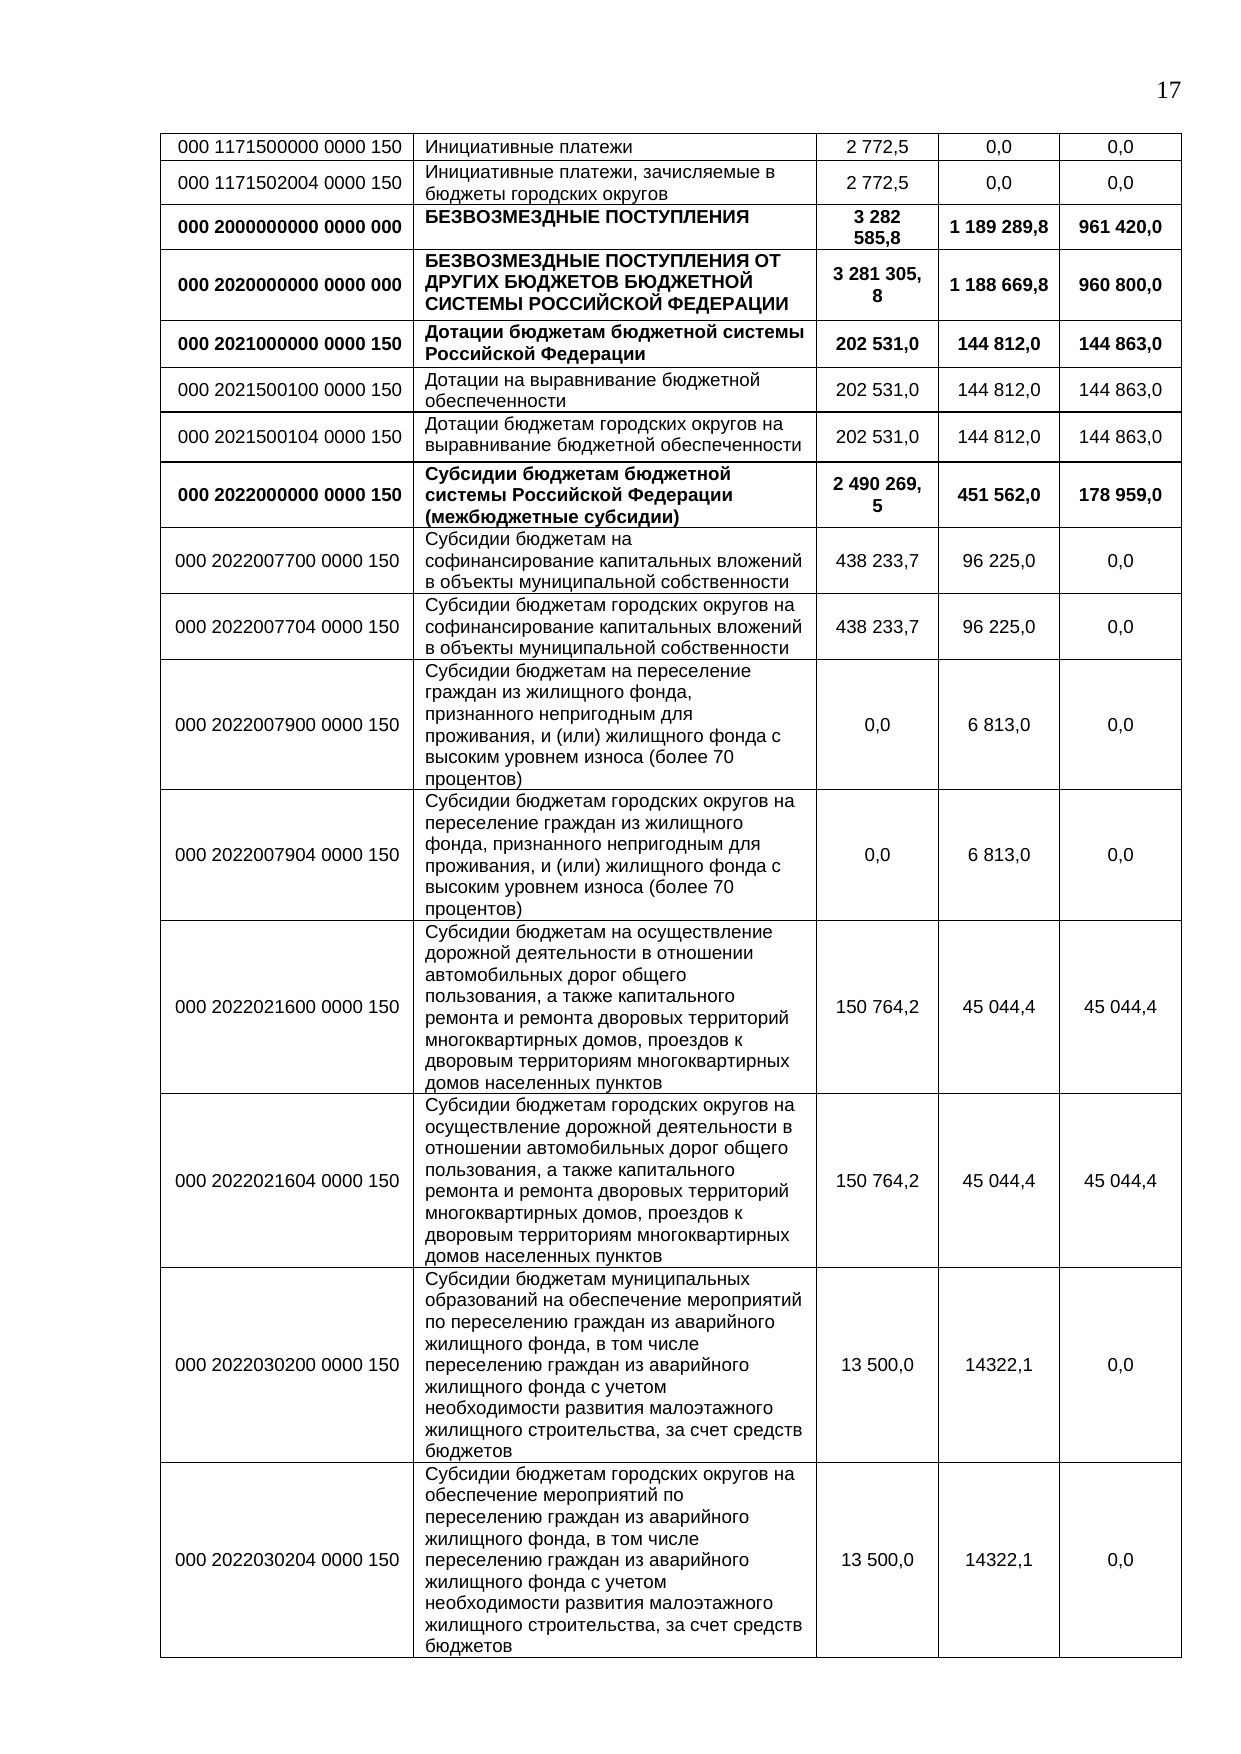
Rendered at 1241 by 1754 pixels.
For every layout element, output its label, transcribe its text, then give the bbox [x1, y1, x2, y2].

table_cell 000 2022030200 0000 150 [161, 1268, 413, 1462]
table_cell БЕЗВОЗМЕЗДНЫЕ ПОСТУПЛЕНИЯ ОТ ДРУГИХ БЮДЖЕТОВ БЮДЖЕТНОЙ СИСТЕМЫ РОССИЙСКОЙ ФЕДЕРАЦИИ [414, 250, 816, 320]
table_cell 961 420,0 [1060, 205, 1181, 248]
table_cell 0,0 [939, 134, 1059, 160]
table_cell 178 959,0 [1060, 463, 1181, 527]
table_cell Субсидии бюджетам муниципальных образований на обеспечение мероприятий по переселению граждан из аварийного жилищного фонда, в том числе переселению граждан из аварийного жилищного фонда с учетом необходимости развития малоэтажного жилищного строительства, за счет средств бюджетов [414, 1268, 816, 1462]
table_cell 144 863,0 [1060, 321, 1181, 367]
table_cell 144 863,0 [1060, 368, 1181, 411]
table_cell 6 813,0 [939, 790, 1059, 919]
table_cell Субсидии бюджетам на осуществление дорожной деятельности в отношении автомобильных дорог общего пользования, а также капитального ремонта и ремонта дворовых территорий многоквартирных домов, проездов к дворовым территориям многоквартирных домов населенных пунктов [414, 921, 816, 1093]
table_cell 144 812,0 [939, 413, 1059, 461]
table_cell 45 044,4 [1060, 921, 1181, 1093]
table_cell 000 1171500000 0000 150 [161, 134, 413, 160]
table_cell 0,0 [1060, 161, 1181, 204]
table_cell 13 500,0 [817, 1463, 938, 1657]
table_cell 6 813,0 [939, 660, 1059, 789]
table_cell 0,0 [817, 790, 938, 919]
table_cell 1 188 669,8 [939, 250, 1059, 320]
table_cell 000 2022007904 0000 150 [161, 790, 413, 919]
table_cell Инициативные платежи [414, 134, 816, 160]
table_cell 150 764,2 [817, 921, 938, 1093]
table_cell Дотации на выравнивание бюджетной обеспеченности [414, 368, 816, 411]
table_cell 000 2022007900 0000 150 [161, 660, 413, 789]
table_cell Дотации бюджетам городских округов на выравнивание бюджетной обеспеченности [414, 413, 816, 461]
table_cell 150 764,2 [817, 1094, 938, 1267]
table_cell 000 2022007704 0000 150 [161, 594, 413, 659]
table_cell 0,0 [1060, 790, 1181, 919]
table_cell 000 1171502004 0000 150 [161, 161, 413, 204]
table_cell Субсидии бюджетам городских округов на осуществление дорожной деятельности в отношении автомобильных дорог общего пользования, а также капитального ремонта и ремонта дворовых территорий многоквартирных домов, проездов к дворовым территориям многоквартирных домов населенных пунктов [414, 1094, 816, 1267]
table_cell Дотации бюджетам бюджетной системы Российской Федерации [414, 321, 816, 367]
table_cell 14322,1 [939, 1268, 1059, 1462]
table_cell 45 044,4 [939, 921, 1059, 1093]
table_cell 0,0 [1060, 660, 1181, 789]
table_cell 0,0 [817, 660, 938, 789]
table_cell 202 531,0 [817, 368, 938, 411]
table_cell 960 800,0 [1060, 250, 1181, 320]
table_cell 2 772,5 [817, 134, 938, 160]
table_cell 1 189 289,8 [939, 205, 1059, 248]
table_cell Субсидии бюджетам на переселение граждан из жилищного фонда, признанного непригодным для проживания, и (или) жилищного фонда с высоким уровнем износа (более 70 процентов) [414, 660, 816, 789]
table_cell 0,0 [939, 161, 1059, 204]
table_cell 000 2022021604 0000 150 [161, 1094, 413, 1267]
table_cell 202 531,0 [817, 413, 938, 461]
table_cell 000 2021000000 0000 150 [161, 321, 413, 367]
table_cell 438 233,7 [817, 594, 938, 659]
table_cell Субсидии бюджетам городских округов на софинансирование капитальных вложений в объекты муниципальной собственности [414, 594, 816, 659]
table_cell 0,0 [1060, 528, 1181, 593]
table_cell 000 2022000000 0000 150 [161, 463, 413, 527]
table_cell 0,0 [1060, 134, 1181, 160]
table_cell 000 2000000000 0000 000 [161, 205, 413, 248]
table_cell 96 225,0 [939, 594, 1059, 659]
table_cell 2 490 269,5 [817, 463, 938, 527]
table_cell 000 2022021600 0000 150 [161, 921, 413, 1093]
table_cell 000 2021500104 0000 150 [161, 413, 413, 461]
table_cell Субсидии бюджетам городских округов на обеспечение мероприятий по переселению граждан из аварийного жилищного фонда, в том числе переселению граждан из аварийного жилищного фонда с учетом необходимости развития малоэтажного жилищного строительства, за счет средств бюджетов [414, 1463, 816, 1657]
table_cell 451 562,0 [939, 463, 1059, 527]
table_cell 13 500,0 [817, 1268, 938, 1462]
table_cell 000 2022030204 0000 150 [161, 1463, 413, 1657]
table_cell 202 531,0 [817, 321, 938, 367]
table_cell БЕЗВОЗМЕЗДНЫЕ ПОСТУПЛЕНИЯ [414, 205, 816, 248]
table_cell 144 863,0 [1060, 413, 1181, 461]
table_cell 3 282 585,8 [817, 205, 938, 248]
table_cell 2 772,5 [817, 161, 938, 204]
table_cell 96 225,0 [939, 528, 1059, 593]
table_cell 0,0 [1060, 594, 1181, 659]
table_cell 45 044,4 [939, 1094, 1059, 1267]
table_cell Субсидии бюджетам городских округов на переселение граждан из жилищного фонда, признанного непригодным для проживания, и (или) жилищного фонда с высоким уровнем износа (более 70 процентов) [414, 790, 816, 919]
table_cell 000 2021500100 0000 150 [161, 368, 413, 411]
table_cell 14322,1 [939, 1463, 1059, 1657]
table_cell 000 2020000000 0000 000 [161, 250, 413, 320]
table_cell 45 044,4 [1060, 1094, 1181, 1267]
table_cell 0,0 [1060, 1463, 1181, 1657]
table_cell 0,0 [1060, 1268, 1181, 1462]
table_cell 000 2022007700 0000 150 [161, 528, 413, 593]
table_cell 438 233,7 [817, 528, 938, 593]
table_cell 144 812,0 [939, 368, 1059, 411]
table_cell Инициативные платежи, зачисляемые в бюджеты городских округов [414, 161, 816, 204]
table_cell 3 281 305,8 [817, 250, 938, 320]
table_cell Субсидии бюджетам бюджетной системы Российской Федерации (межбюджетные субсидии) [414, 463, 816, 527]
table_cell 144 812,0 [939, 321, 1059, 367]
table_cell Субсидии бюджетам на софинансирование капитальных вложений в объекты муниципальной собственности [414, 528, 816, 593]
